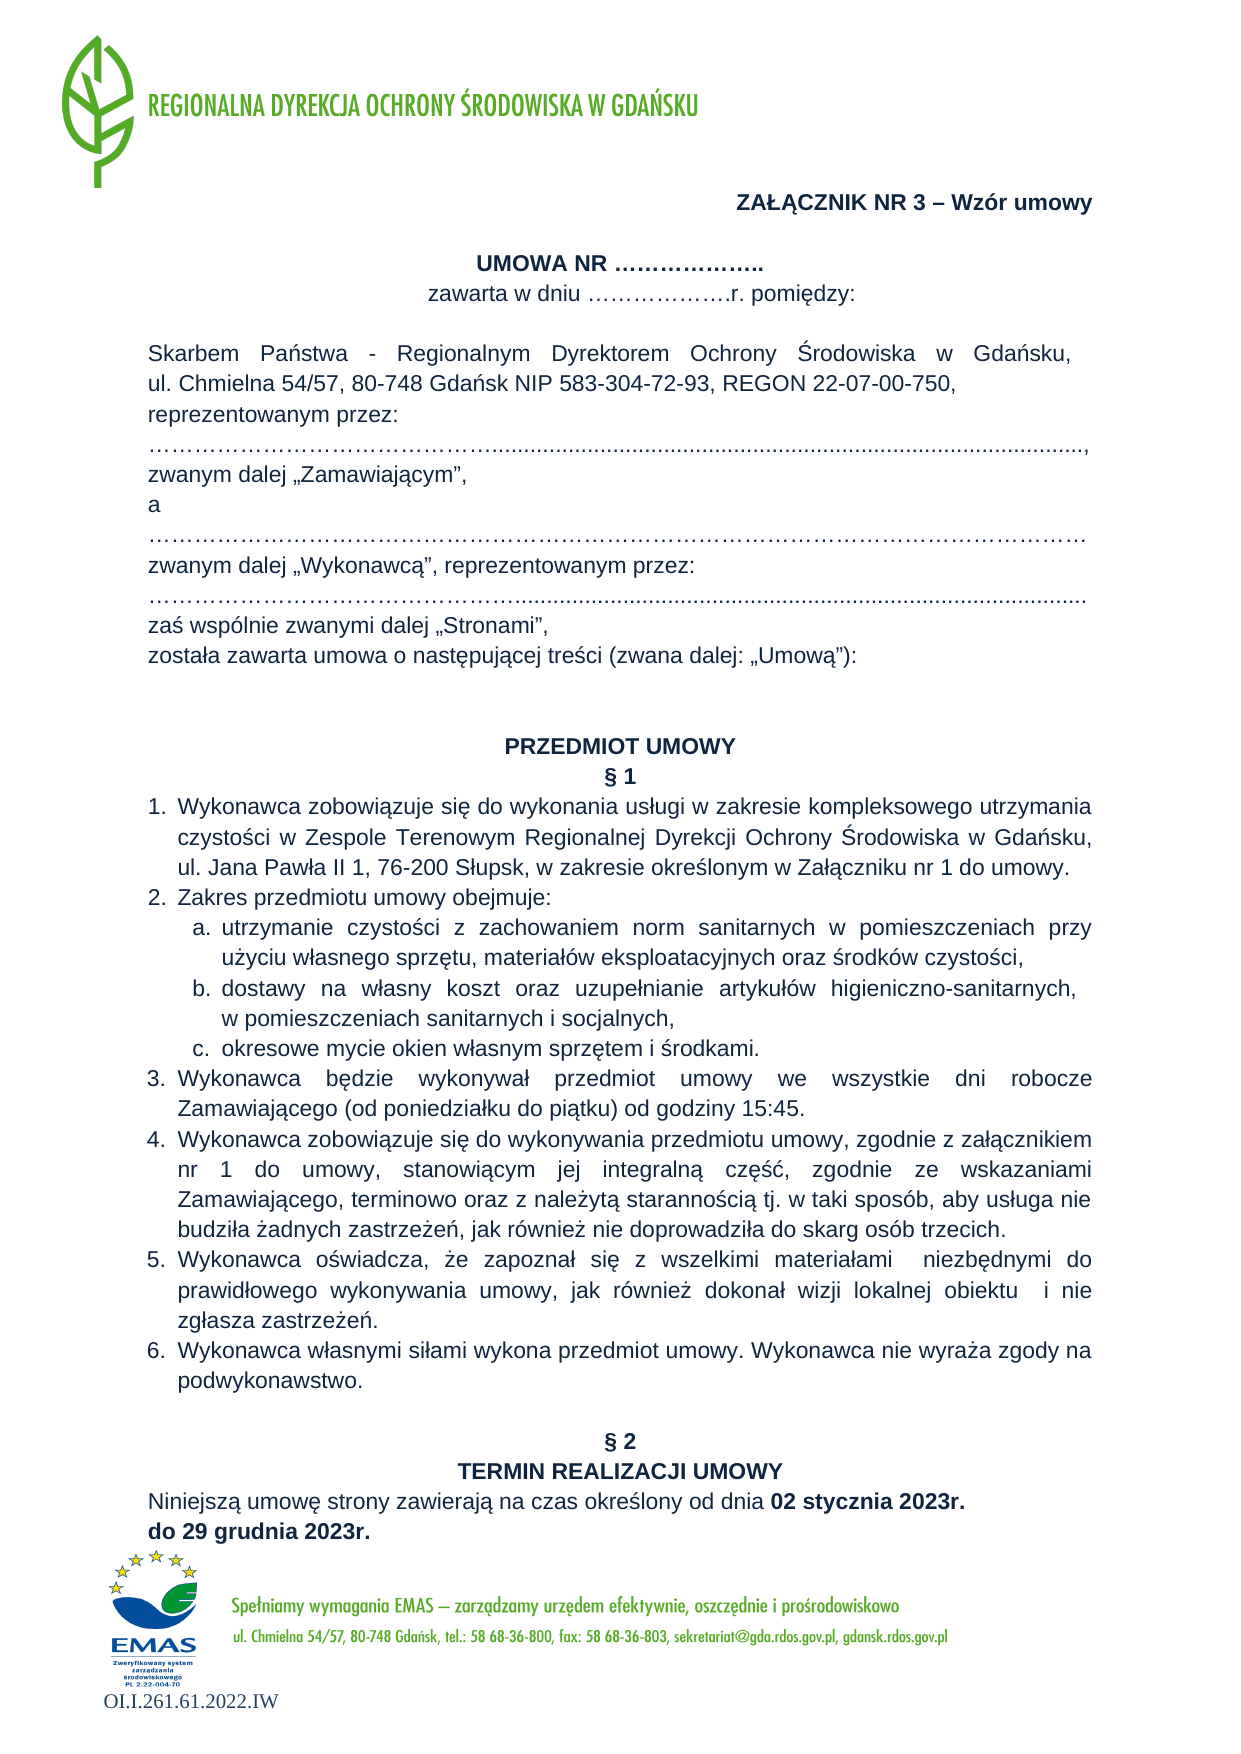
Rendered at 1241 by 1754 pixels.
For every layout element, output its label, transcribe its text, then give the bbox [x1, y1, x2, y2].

picture [108, 1550, 1023, 1689]
list Zakres przedmiotu umowy obejmuje: [148, 884, 1093, 910]
picture [58, 35, 864, 189]
list Wykonawca zobowiązuje się do wykonania usługi w zakresie kompleksowego utrzymania czystości w Zespole Terenowym Regionalnej Dyrekcji Ochrony Środowiska w Gdańsku, ul. Jana Pawła II 1, 76-200 Słupsk, w zakresie określonym w Załączniku nr 1 do umowy. [148, 793, 1093, 880]
text zawarta w dniu ……………….r. pomiędzy: [148, 280, 1093, 306]
text Niniejszą umowę strony zawierają na czas określony od dnia 02 stycznia 2023r. [148, 1488, 1093, 1514]
text zwanym dalej „Wykonawcą”, reprezentowanym przez: ………………………………………….......................................................................................... [148, 552, 1093, 608]
text § 2 TERMIN REALIZACJI UMOWY [148, 1428, 1093, 1484]
text Skarbem Państwa - Regionalnym Dyrektorem Ochrony Środowiska w Gdańsku, ul. Chmielna 54/57, 80-748 Gdańsk NIP 583-304-72-93, REGON 22-07-00-750, [148, 340, 1093, 397]
text do 29 grudnia 2023r. [148, 1518, 1093, 1544]
list Wykonawca oświadcza, że zapoznał się z wszelkimi materiałami niezbędnymi do prawidłowego wykonywania umowy, jak również dokonał wizji lokalnej obiektu i nie zgłasza zastrzeżeń. [147, 1246, 1093, 1333]
text …………………………………………………………………………………………………………… [148, 521, 1093, 548]
list Wykonawca będzie wykonywał przedmiot umowy we wszystkie dni robocze Zamawiającego (od poniedziałku do piątku) od godziny 15:45. [147, 1065, 1093, 1122]
text ZAŁĄCZNIK NR 3 – Wzór umowy [148, 189, 1093, 215]
list Wykonawca własnymi siłami wykona przedmiot umowy. Wykonawca nie wyraża zgody na podwykonawstwo. [147, 1337, 1093, 1393]
text reprezentowanym przez: [148, 401, 1093, 427]
text ………………………………………............................................................................................., [148, 431, 1093, 457]
text zwanym dalej „Zamawiającym”, [148, 461, 1093, 487]
text PRZEDMIOT UMOWY [148, 703, 1093, 759]
list okresowe mycie okien własnym sprzętem i środkami. [192, 1035, 1093, 1061]
text zaś wspólnie zwanymi dalej „Stronami”, [148, 612, 1093, 638]
text została zawarta umowa o następującej treści (zwana dalej: „Umową”): [148, 642, 1093, 668]
text UMOWA NR ……………….. [148, 249, 1093, 276]
list dostawy na własny koszt oraz uzupełnianie artykułów higieniczno-sanitarnych, w pomieszczeniach sanitarnych i socjalnych, [192, 974, 1093, 1031]
text § 1 [148, 763, 1093, 789]
list Wykonawca zobowiązuje się do wykonywania przedmiotu umowy, zgodnie z załącznikiem nr 1 do umowy, stanowiącym jej integralną część, zgodnie ze wskazaniami Zamawiającego, terminowo oraz z należytą starannością tj. w taki sposób, aby usługa nie budziła żadnych zastrzeżeń, jak również nie doprowadziła do skarg osób trzecich. [147, 1126, 1093, 1242]
list utrzymanie czystości z zachowaniem norm sanitarnych w pomieszczeniach przy użyciu własnego sprzętu, materiałów eksploatacyjnych oraz środków czystości, [192, 914, 1093, 971]
text a [148, 491, 1093, 517]
